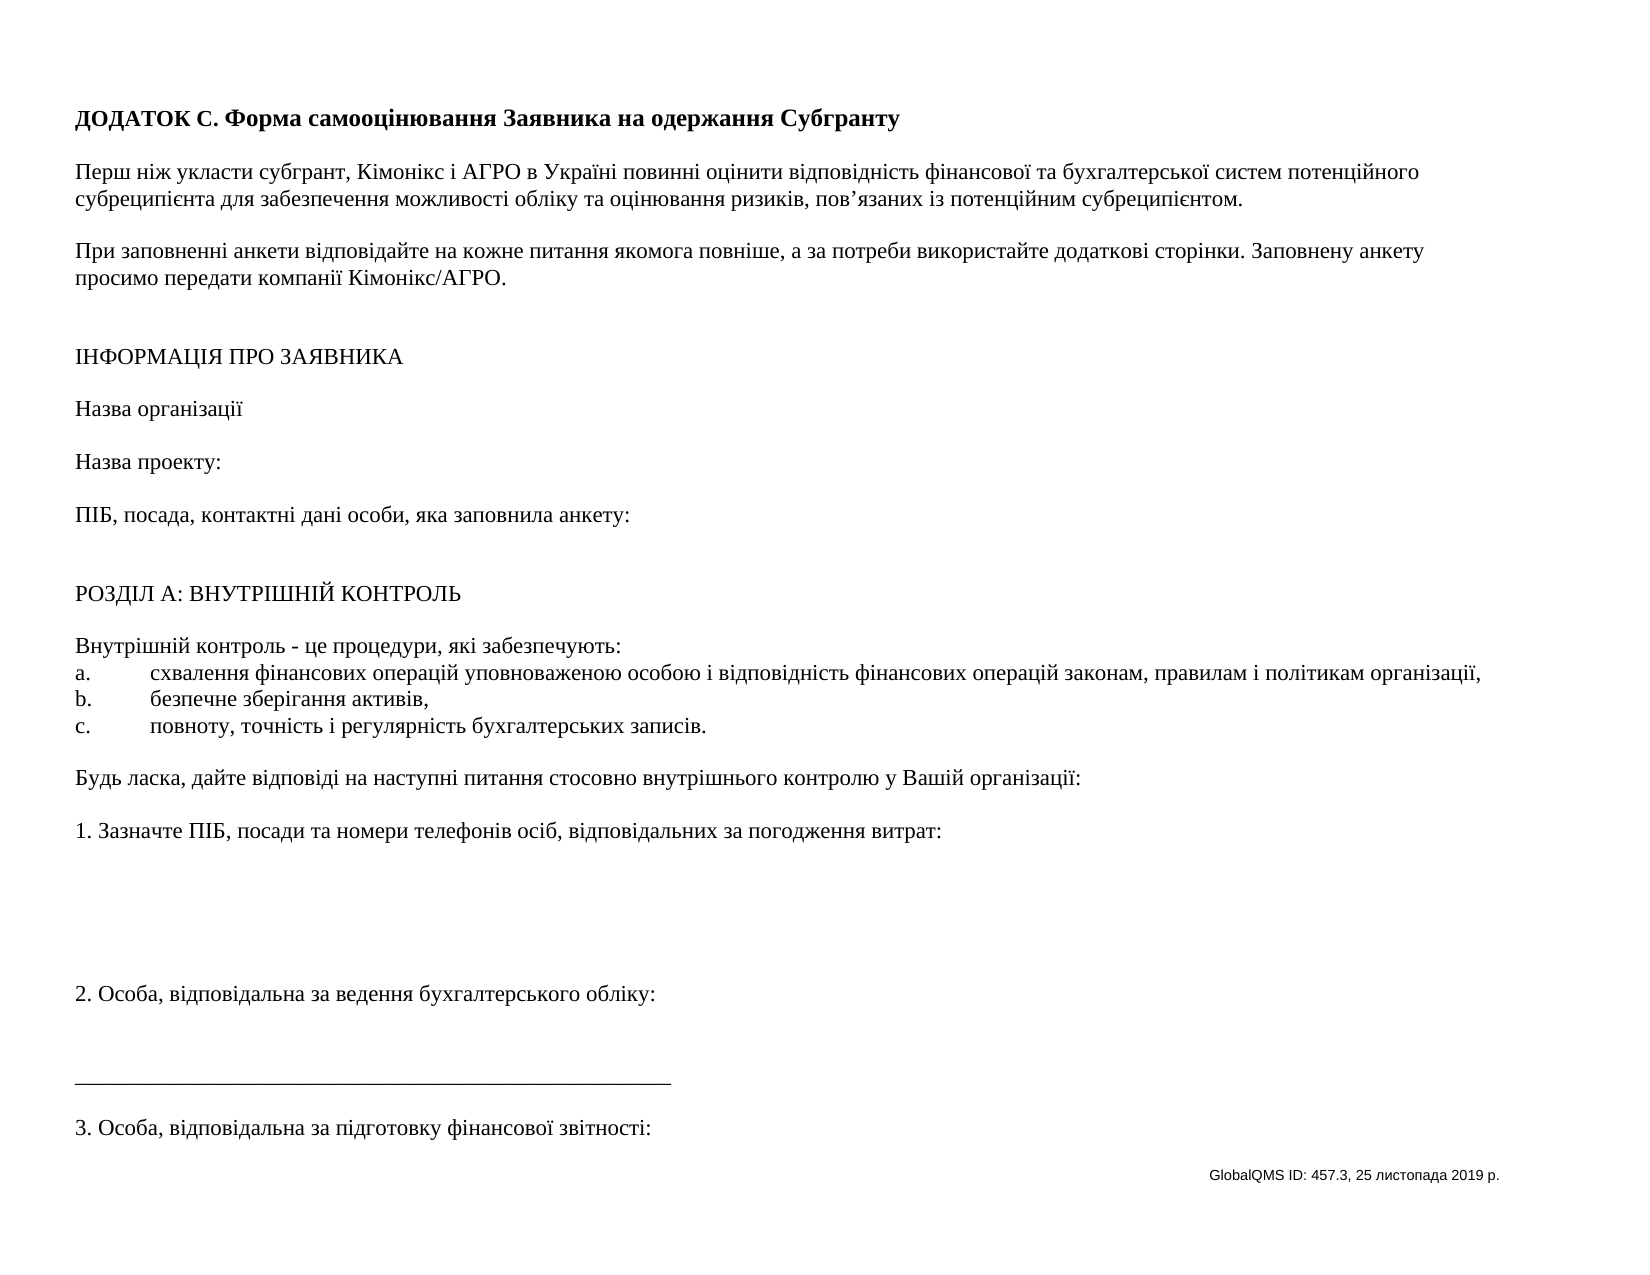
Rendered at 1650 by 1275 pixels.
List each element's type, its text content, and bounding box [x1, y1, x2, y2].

text 3. Особа, відповідальна за підготовку фінансової звітності: [75, 1114, 1500, 1141]
text 2. Особа, відповідальна за ведення бухгалтерського обліку: [75, 980, 1500, 1006]
text Перш ніж укласти субгрант, Кімонікс і АГРО в Україні повинні оцінити відповідність фінансової та бухгалтерської систем потенційного субреципієнта для забезпечення можливості обліку та оцінювання ризиків, пов’язаних із потенційним субреципієнтом. [75, 158, 1500, 211]
text Будь ласка, дайте відповіді на наступні питання стосовно внутрішнього контролю у Вашій організації: [75, 764, 1500, 791]
text c. повноту, точність і регулярність бухгалтерських записів. [75, 712, 1500, 738]
text При заповненні анкети відповідайте на кожне питання якомога повніше, а за потреби використайте додаткові сторінки. Заповнену анкету просимо передати компанії Кімонікс/AГРО. [75, 237, 1500, 290]
text ____________________________________________________ [75, 1061, 1500, 1088]
text РОЗДІЛ А: ВНУТРІШНІЙ КОНТРОЛЬ [75, 580, 1500, 606]
text a. схвалення фінансових операцій уповноваженою особою і відповідність фінансових операцій законам, правилам і політикам організації, [75, 659, 1500, 685]
text Назва проекту: [75, 448, 1500, 474]
text Внутрішній контроль - це процедури, які забезпечують: [75, 633, 1500, 659]
text 1. Зазначте ПІБ, посади та номери телефонів осіб, відповідальних за погодження витрат: [75, 817, 1500, 843]
text Назва організації [75, 395, 1500, 422]
text b. безпечне зберігання активів, [75, 685, 1500, 712]
text ПІБ, посада, контактні дані особи, яка заповнила анкету: [75, 501, 1500, 527]
text ІНФОРМАЦІЯ ПРО ЗАЯВНИКА [75, 343, 1500, 369]
text Додаток С. Форма самооцінювання Заявника на одержання Субгранту [75, 103, 1500, 132]
